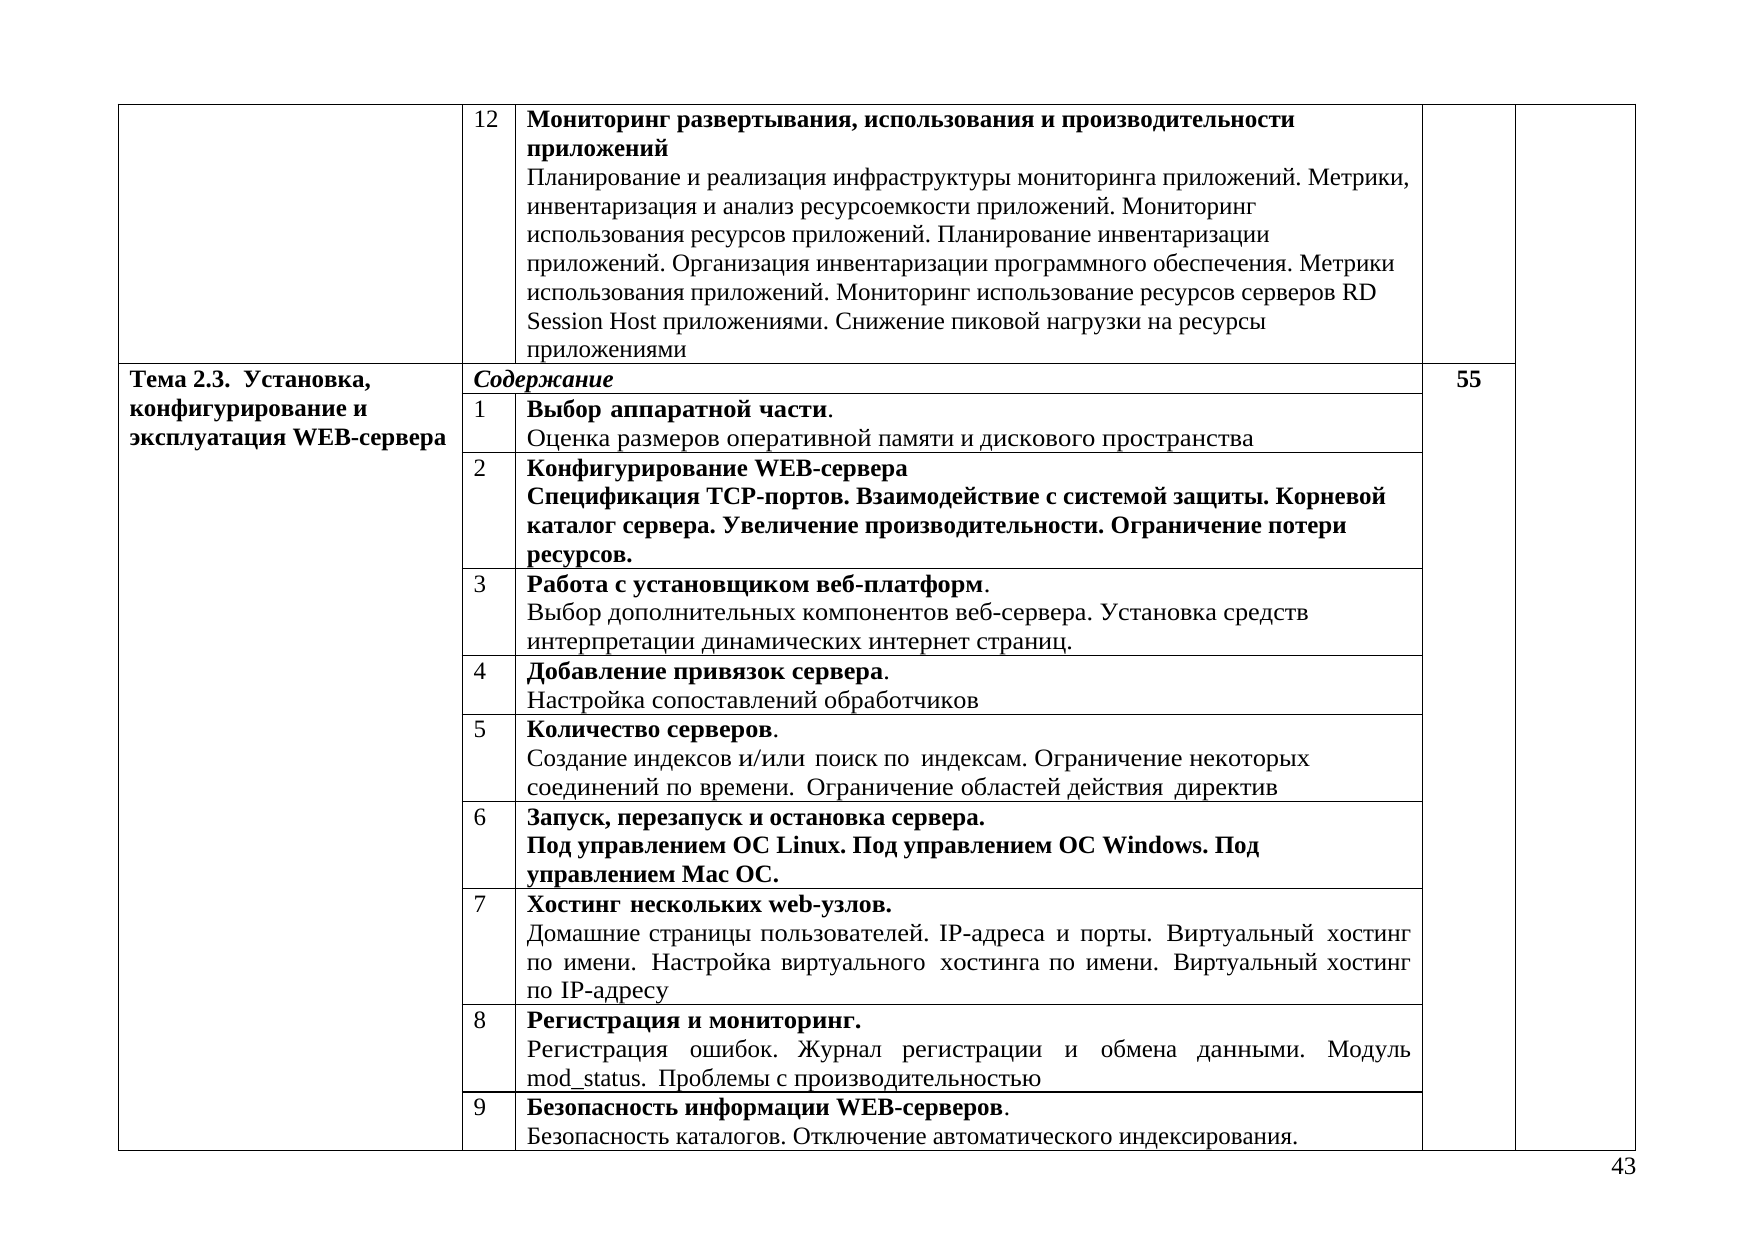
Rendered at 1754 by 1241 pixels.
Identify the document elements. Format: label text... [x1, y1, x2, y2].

table_cell Тема 2.3. Установка, конфигурирование и эксплуатация WEB-сервера [119, 364, 462, 1150]
table_cell Конфигурирование WEB-сервера Спецификация TCP-портов. Взаимодействие с системой защиты. Корневой каталог сервера. Увеличение производительности. Ограничение потери ресурсов. [516, 453, 1422, 568]
table_cell Хостинг нескольких web-узлов. Домашние страницы пользователей. IP-адреса и порты. Виртуальный хостинг по имени. Настройка виртуального хостинга по имени. Виртуальный хостинг по IP-адресу [516, 889, 1422, 1004]
table_cell Безопасность информации WEB-серверов. Безопасность каталогов. Отключение автоматического индексирования. [516, 1093, 1422, 1150]
table_cell Добавление привязок сервера. Настройка сопоставлений обработчиков [516, 656, 1422, 713]
table_cell 8 [463, 1005, 515, 1091]
table_cell Содержание [463, 364, 1422, 393]
table_cell Запуск, перезапуск и остановка сервера. Под управлением OC Linux. Под управлением OC Windows. Под управлением Maс OC. [516, 802, 1422, 888]
table_cell Регистрация и мониторинг. Регистрация ошибок. Журнал регистрации и обмена данными. Модуль mod_status. Проблемы с производительностью [516, 1005, 1422, 1091]
table_cell Выбор аппаратной части. Оценка размеров оперативной памяти и дискового пространства [516, 394, 1422, 452]
table_cell 12 [463, 105, 515, 363]
table_cell Количество серверов. Создание индексов и/или поиск по индексам. Ограничение некоторых соединений по времени. Ограничение областей действия директив [516, 715, 1422, 801]
table_cell 7 [463, 889, 515, 1004]
table_cell 3 [463, 569, 515, 655]
table_cell 4 [463, 656, 515, 713]
table_cell 1 [463, 394, 515, 452]
table_cell Мониторинг развертывания, использования и производительности приложений Планирование и реализация инфраструктуры мониторинга приложений. Метрики, инвентаризация и анализ ресурсоемкости приложений. Мониторинг использования ресурсов приложений. Планирование инвентаризации приложений. Организация инвентаризации программного обеспечения. Метрики использования приложений. Мониторинг использование ресурсов серверов RD Session Host приложениями. Снижение пиковой нагрузки на ресурсы приложениями [516, 105, 1422, 363]
table_cell 55 [1423, 364, 1515, 1150]
table_cell 2 [463, 453, 515, 568]
table_cell 5 [463, 715, 515, 801]
table_cell 6 [463, 802, 515, 888]
table_cell Работа с установщиком веб-платформ. Выбор дополнительных компонентов веб-сервера. Установка средств интерпретации динамических интернет страниц. [516, 569, 1422, 655]
table_cell 9 [463, 1093, 515, 1150]
